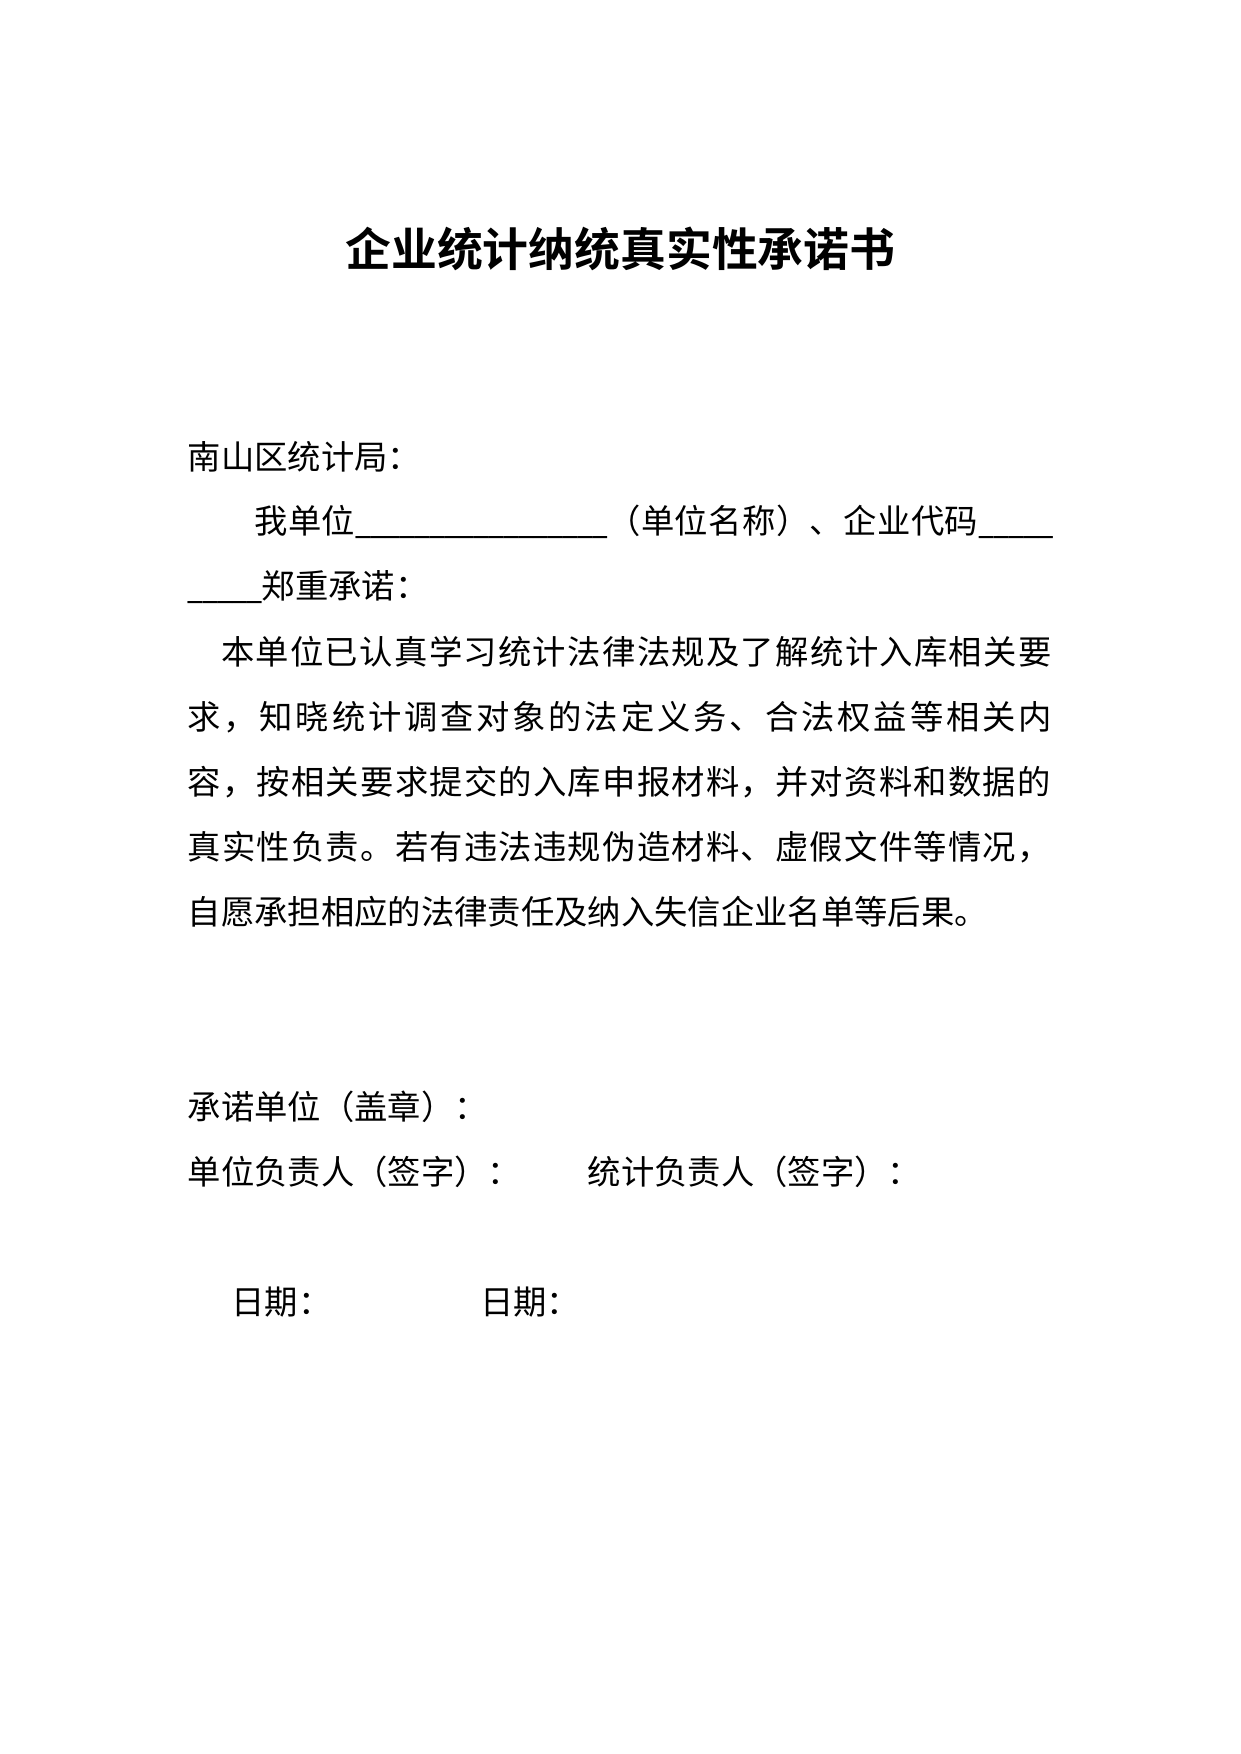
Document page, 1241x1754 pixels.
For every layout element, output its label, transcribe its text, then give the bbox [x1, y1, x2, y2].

list 单位负责人（签字）： 统计负责人（签字）： [187, 1137, 1053, 1202]
text 我单位_________________（单位名称）、企业代码__________郑重承诺： 本单位已认真学习统计法律法规及了解统计入库相关要求，知晓统计调查对象的法定义务、合法权益等相关内容，按相关要求提交的入库申报材料，并对资料和数据的真实性负责。若有违法违规伪造材料、虚假文件等情况，自愿承担相应的法律责任及纳入失信企业名单等后果。 [187, 487, 1053, 942]
list 承诺单位（盖章）： [187, 1072, 1053, 1137]
list 日期： 日期： [187, 1267, 1053, 1332]
subtitle 企业统计纳统真实性承诺书 [187, 197, 1053, 295]
text 南山区统计局： [187, 422, 1053, 487]
